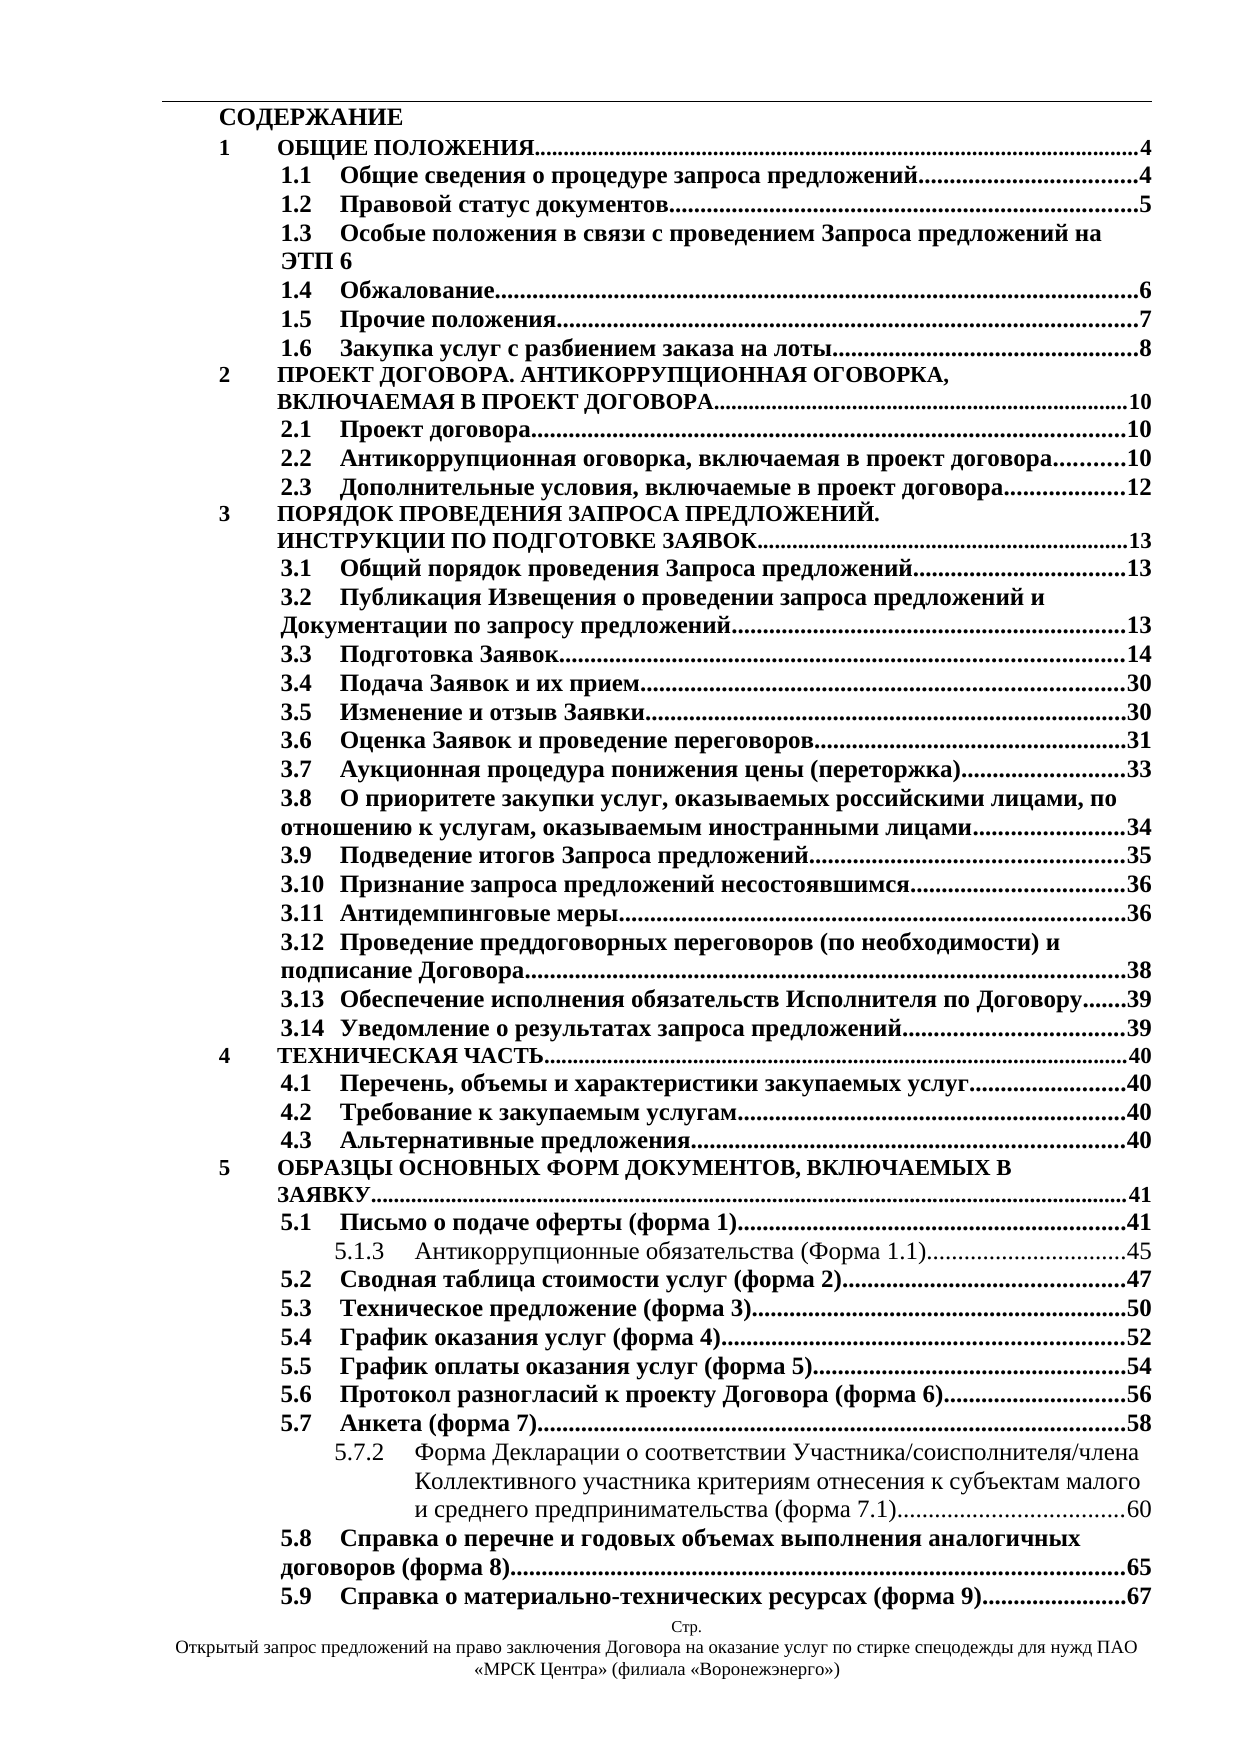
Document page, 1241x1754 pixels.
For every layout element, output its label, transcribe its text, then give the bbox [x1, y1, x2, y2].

text 5.1.3 Антикоррупционные обязательства (Форма 1.1). 45 [334, 1236, 1144, 1264]
text 2.2 Антикоррупционная оговорка, включаемая в проект договора 10 [280, 443, 1133, 472]
text 1.2 Правовой статус документов 5 [280, 189, 1133, 218]
text 1.4 Обжалование 6 [280, 275, 1133, 304]
text 5.4 График оказания услуг (форма 4) 52 [280, 1322, 1133, 1351]
text 5.1 Письмо о подаче оферты (форма 1) 41 [280, 1207, 1133, 1236]
text 3.4 Подача Заявок и их прием 30 [280, 668, 1133, 697]
text 2.3 Дополнительные условия, включаемые в проект договора 12 [280, 472, 1133, 500]
text 3 Порядок проведения Запроса предложений. Инструкции по подготовке Заявок 13 [218, 500, 1033, 553]
text 4.2 Требование к закупаемым услугам 40 [280, 1097, 1133, 1126]
text 5.7.2 Форма Декларации о соответствии Участника/соисполнителя/члена Коллективного участника критериям отнесения к субъектам малого и среднего предпринимательства (форма 7.1) 60 [334, 1437, 1144, 1523]
text 1 Общие положения 4 [218, 134, 1033, 160]
text 5.6 Протокол разногласий к проекту Договора (форма 6) 56 [280, 1379, 1133, 1408]
text 5.5 График оплаты оказания услуг (форма 5) 54 [280, 1351, 1133, 1379]
text 3.5 Изменение и отзыв Заявки 30 [280, 697, 1133, 726]
text 5.7 Анкета (форма 7) 58 [280, 1408, 1133, 1437]
text 3.1 Общий порядок проведения Запроса предложений 13 [280, 553, 1133, 582]
text 4 Техническая часть 40 [218, 1042, 1033, 1068]
text 3.2 Публикация Извещения о проведении запроса предложений и Документации по запросу предложений 13 [280, 582, 1133, 639]
text СОДЕРЖАНИЕ [218, 102, 938, 131]
text 3.11 Антидемпинговые меры 36 [280, 898, 1133, 927]
text 3.7 Аукционная процедура понижения цены (переторжка) 33 [280, 754, 1133, 783]
text 5.8 Справка о перечне и годовых объемах выполнения аналогичных договоров (форма 8) 65 [280, 1523, 1133, 1581]
text 1.5 Прочие положения 7 [280, 304, 1133, 333]
text 3.3 Подготовка Заявок 14 [280, 639, 1133, 668]
text 4.3 Альтернативные предложения 40 [280, 1126, 1133, 1154]
text 5.3 Техническое предложение (форма 3) 50 [280, 1293, 1133, 1322]
text 1.1 Общие сведения о процедуре запроса предложений 4 [280, 160, 1133, 189]
text 3.8 О приоритете закупки услуг, оказываемых российскими лицами, по отношению к услугам, оказываемым иностранными лицами 34 [280, 783, 1133, 841]
text 4.1 Перечень, объемы и характеристики закупаемых услуг 40 [280, 1068, 1133, 1097]
text 1.3 Особые положения в связи с проведением Запроса предложений на ЭТП 6 [280, 218, 1133, 275]
text 1.6 Закупка услуг с разбиением заказа на лоты 8 [280, 333, 1133, 361]
text 3.9 Подведение итогов Запроса предложений 35 [280, 841, 1133, 869]
text 2 Проект Договора. Антикоррупционная оговорка, включаемая в проект договора 10 [218, 361, 1033, 414]
text 3.10 Признание запроса предложений несостоявшимся 36 [280, 869, 1133, 898]
text 3.14 Уведомление о результатах запроса предложений 39 [280, 1013, 1133, 1042]
text 5 Образцы основных форм документов, включаемых в Заявку 41 [218, 1154, 1033, 1207]
text 5.9 Справка о материально-технических ресурсах (форма 9) 67 [280, 1581, 1133, 1609]
text 5.2 Сводная таблица стоимости услуг (форма 2) 47 [280, 1264, 1133, 1293]
text 2.1 Проект договора 10 [280, 414, 1133, 443]
text 3.12 Проведение преддоговорных переговоров (по необходимости) и подписание Договора 38 [280, 927, 1133, 984]
text 3.13 Обеспечение исполнения обязательств Исполнителя по Договору 39 [280, 984, 1133, 1013]
text 3.6 Оценка Заявок и проведение переговоров 31 [280, 726, 1133, 754]
